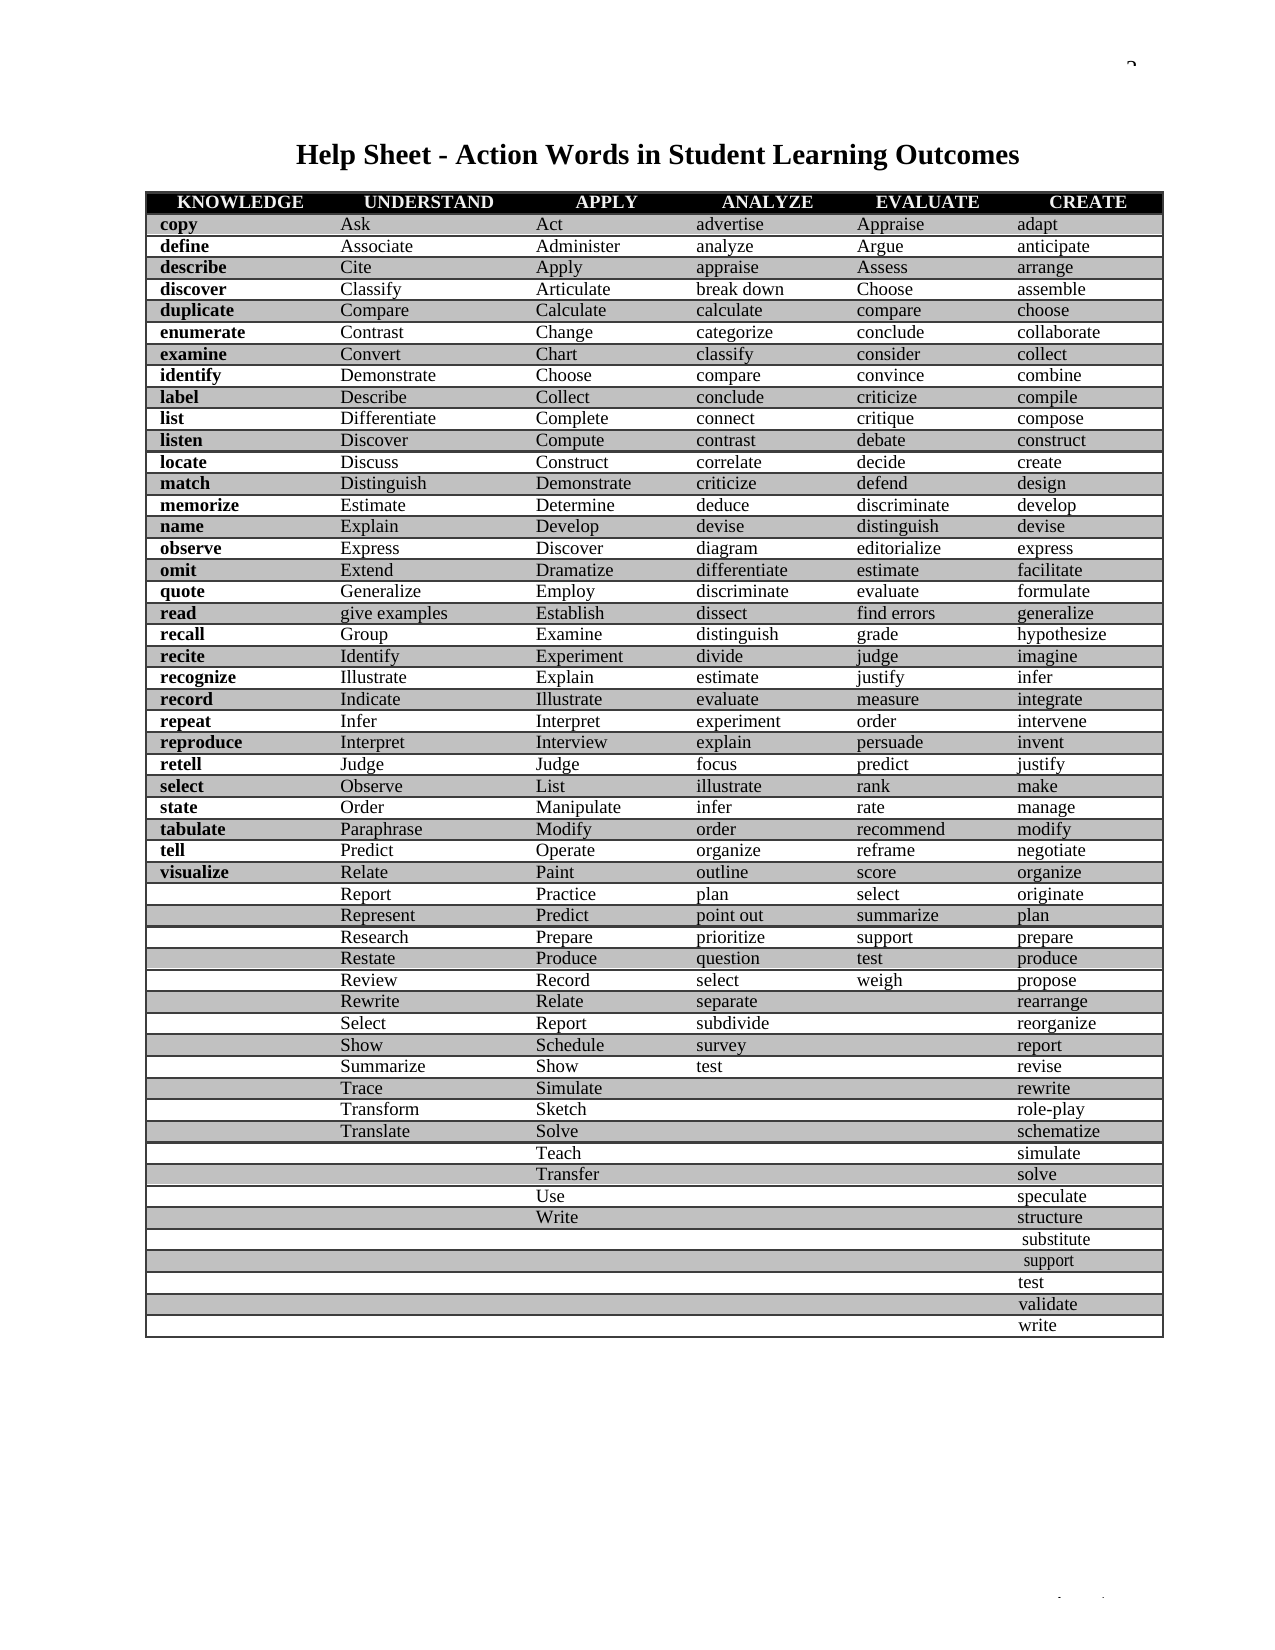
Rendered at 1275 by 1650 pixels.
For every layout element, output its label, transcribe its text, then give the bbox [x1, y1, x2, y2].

table_cell experiment [665, 711, 833, 731]
table_cell Identify [321, 647, 513, 666]
table_cell generalize [997, 604, 1162, 623]
table_cell collaborate [997, 323, 1162, 342]
table_cell Research [321, 928, 513, 947]
table_cell formulate [997, 582, 1162, 602]
table_cell Develop [513, 517, 665, 537]
table_cell [321, 1208, 513, 1228]
table_cell score [833, 863, 997, 882]
table_cell Employ [513, 582, 665, 602]
table_cell Represent [321, 906, 513, 925]
table_cell retell [147, 755, 321, 774]
table_cell distinguish [665, 625, 833, 645]
table_cell [833, 1187, 997, 1206]
table_cell facilitate [997, 560, 1162, 580]
table_cell Demonstrate [513, 474, 665, 494]
table_cell label [147, 388, 321, 407]
table_cell describe [147, 258, 321, 278]
table_cell rewrite [997, 1079, 1162, 1098]
table_cell [833, 992, 997, 1012]
table_cell Schedule [513, 1035, 665, 1055]
table_cell Show [513, 1057, 665, 1077]
table_cell Judge [513, 755, 665, 774]
table_cell estimate [665, 668, 833, 688]
table_cell Write [513, 1208, 665, 1228]
table_cell [665, 1208, 833, 1228]
table_cell persuade [833, 733, 997, 753]
table_cell devise [997, 517, 1162, 537]
table_cell [321, 1144, 513, 1163]
table_cell Dramatize [513, 560, 665, 580]
table_cell Interpret [321, 733, 513, 753]
table_cell Express [321, 539, 513, 558]
table_cell justify [833, 668, 997, 688]
table_cell Interpret [513, 711, 665, 731]
table_cell [833, 1208, 997, 1228]
table_cell Apply [513, 258, 665, 278]
table_cell Discover [513, 539, 665, 558]
table_cell Determine [513, 496, 665, 515]
table_cell Distinguish [321, 474, 513, 494]
table_cell read [147, 604, 321, 623]
table_cell develop [997, 496, 1162, 515]
table_header ANALYZE [665, 194, 833, 213]
table_cell create [997, 453, 1162, 472]
table_cell explain [665, 733, 833, 753]
table_cell select [665, 971, 833, 990]
table_cell evaluate [665, 690, 833, 709]
table_cell write [147, 1316, 1162, 1336]
table_cell [665, 1165, 833, 1184]
table_cell [833, 1122, 997, 1141]
table_cell [665, 1187, 833, 1206]
table_cell deduce [665, 496, 833, 515]
table_cell Predict [321, 841, 513, 861]
table_cell solve [997, 1165, 1162, 1184]
table_cell Relate [321, 863, 513, 882]
table_cell negotiate [997, 841, 1162, 861]
table_cell Summarize [321, 1057, 513, 1077]
table_cell combine [997, 366, 1162, 386]
table_cell test [833, 949, 997, 968]
table_cell point out [665, 906, 833, 925]
table_cell dissect [665, 604, 833, 623]
table_cell Transform [321, 1100, 513, 1120]
table_cell adapt [997, 215, 1162, 234]
table_cell analyze [665, 237, 833, 256]
table_cell editorialize [833, 539, 997, 558]
table_cell give examples [321, 604, 513, 623]
table_cell intervene [997, 711, 1162, 731]
table_cell [147, 1187, 321, 1206]
table_cell prepare [997, 928, 1162, 947]
table_cell express [997, 539, 1162, 558]
table_cell classify [665, 345, 833, 364]
table_cell examine [147, 345, 321, 364]
table_cell [833, 1057, 997, 1077]
table_cell Paraphrase [321, 820, 513, 839]
table_cell prioritize [665, 928, 833, 947]
table_cell [665, 1100, 833, 1120]
table_cell compare [665, 366, 833, 386]
table_cell Discover [321, 431, 513, 450]
table_cell Illustrate [513, 690, 665, 709]
table_cell [833, 1014, 997, 1033]
table_cell infer [665, 798, 833, 817]
table_cell speculate [997, 1187, 1162, 1206]
table_cell [147, 1144, 321, 1163]
table_cell [147, 949, 321, 968]
table_cell support [147, 1251, 1162, 1271]
table_cell Ask [321, 215, 513, 234]
table_cell plan [665, 884, 833, 904]
table_cell estimate [833, 560, 997, 580]
table_cell Restate [321, 949, 513, 968]
table_cell test [665, 1057, 833, 1077]
table_cell select [147, 776, 321, 796]
table_cell judge [833, 647, 997, 666]
table_cell [833, 1144, 997, 1163]
table_cell Act [513, 215, 665, 234]
subtitle Help Sheet - Action Words in Student Learning Outcomes [296, 137, 1200, 171]
table_header EVALUATE [833, 194, 997, 213]
table_cell role-play [997, 1100, 1162, 1120]
table_cell grade [833, 625, 997, 645]
table_cell Choose [513, 366, 665, 386]
table_cell tell [147, 841, 321, 861]
table_cell measure [833, 690, 997, 709]
table_cell subdivide [665, 1014, 833, 1033]
table_cell Articulate [513, 280, 665, 299]
table_cell List [513, 776, 665, 796]
table_cell compose [997, 409, 1162, 429]
table_cell focus [665, 755, 833, 774]
table_cell [147, 971, 321, 990]
table_cell consider [833, 345, 997, 364]
table_cell find errors [833, 604, 997, 623]
table_cell [147, 1079, 321, 1098]
table_cell reproduce [147, 733, 321, 753]
table_cell organize [665, 841, 833, 861]
table_cell diagram [665, 539, 833, 558]
table_cell Judge [321, 755, 513, 774]
table_cell Select [321, 1014, 513, 1033]
table_cell categorize [665, 323, 833, 342]
table_header CREATE [997, 194, 1162, 213]
table_cell Modify [513, 820, 665, 839]
table_cell Infer [321, 711, 513, 731]
table_cell Demonstrate [321, 366, 513, 386]
table_cell Examine [513, 625, 665, 645]
table_cell [665, 1079, 833, 1098]
table_cell devise [665, 517, 833, 537]
table_cell Illustrate [321, 668, 513, 688]
table_cell Convert [321, 345, 513, 364]
table_cell conclude [833, 323, 997, 342]
table_cell divide [665, 647, 833, 666]
table_cell plan [997, 906, 1162, 925]
table_cell list [147, 409, 321, 429]
table_cell predict [833, 755, 997, 774]
table_cell appraise [665, 258, 833, 278]
table_cell illustrate [665, 776, 833, 796]
table_cell Paint [513, 863, 665, 882]
table_cell reorganize [997, 1014, 1162, 1033]
table_cell propose [997, 971, 1162, 990]
table_cell anticipate [997, 237, 1162, 256]
table_cell Assess [833, 258, 997, 278]
table_cell connect [665, 409, 833, 429]
table_cell invent [997, 733, 1162, 753]
table_cell Trace [321, 1079, 513, 1098]
table_cell rank [833, 776, 997, 796]
table_cell modify [997, 820, 1162, 839]
table_cell rate [833, 798, 997, 817]
table_cell [833, 1079, 997, 1098]
table_cell Explain [513, 668, 665, 688]
table_cell Chart [513, 345, 665, 364]
table_cell Appraise [833, 215, 997, 234]
table_cell Extend [321, 560, 513, 580]
table_cell Observe [321, 776, 513, 796]
table_cell [321, 1187, 513, 1206]
table_cell Report [513, 1014, 665, 1033]
table_cell recite [147, 647, 321, 666]
table_cell compare [833, 301, 997, 321]
table_cell Report [321, 884, 513, 904]
table_cell [147, 1035, 321, 1055]
table_cell choose [997, 301, 1162, 321]
table_cell convince [833, 366, 997, 386]
table_cell [833, 1100, 997, 1120]
table_cell Compute [513, 431, 665, 450]
table_cell [665, 1144, 833, 1163]
table_cell select [833, 884, 997, 904]
table_cell Choose [833, 280, 997, 299]
table_cell Compare [321, 301, 513, 321]
table_cell correlate [665, 453, 833, 472]
table_cell construct [997, 431, 1162, 450]
table_cell Teach [513, 1144, 665, 1163]
table_cell listen [147, 431, 321, 450]
table_cell order [833, 711, 997, 731]
table_cell Show [321, 1035, 513, 1055]
table_cell Practice [513, 884, 665, 904]
table_cell Translate [321, 1122, 513, 1141]
table_cell define [147, 237, 321, 256]
table_cell omit [147, 560, 321, 580]
table_cell [147, 1057, 321, 1077]
table_cell compile [997, 388, 1162, 407]
table_cell justify [997, 755, 1162, 774]
table_header UNDERSTAND [321, 194, 513, 213]
table_cell Generalize [321, 582, 513, 602]
table_cell [665, 1122, 833, 1141]
table_cell [147, 884, 321, 904]
table_cell Complete [513, 409, 665, 429]
table_cell Manipulate [513, 798, 665, 817]
table_header KNOWLEDGE [147, 194, 321, 213]
table_cell rearrange [997, 992, 1162, 1012]
table_cell outline [665, 863, 833, 882]
table_cell structure [997, 1208, 1162, 1228]
table_cell calculate [665, 301, 833, 321]
table_cell Simulate [513, 1079, 665, 1098]
table_cell Review [321, 971, 513, 990]
table_cell repeat [147, 711, 321, 731]
table_cell integrate [997, 690, 1162, 709]
table_cell criticize [833, 388, 997, 407]
table_cell test [147, 1273, 1162, 1292]
table_header APPLY [513, 194, 665, 213]
table_cell Calculate [513, 301, 665, 321]
table_cell reframe [833, 841, 997, 861]
table_cell assemble [997, 280, 1162, 299]
table_cell make [997, 776, 1162, 796]
table_cell advertise [665, 215, 833, 234]
table_cell question [665, 949, 833, 968]
table_cell defend [833, 474, 997, 494]
table_cell [147, 1122, 321, 1141]
table_cell differentiate [665, 560, 833, 580]
table_cell Interview [513, 733, 665, 753]
table_cell discriminate [833, 496, 997, 515]
table_cell simulate [997, 1144, 1162, 1163]
table_cell substitute [147, 1230, 1162, 1249]
table_cell Contrast [321, 323, 513, 342]
table_cell Establish [513, 604, 665, 623]
table_cell Predict [513, 906, 665, 925]
table_cell distinguish [833, 517, 997, 537]
table_cell Construct [513, 453, 665, 472]
table_cell conclude [665, 388, 833, 407]
table_cell design [997, 474, 1162, 494]
table_cell criticize [665, 474, 833, 494]
table_cell [147, 1208, 321, 1228]
table_cell recall [147, 625, 321, 645]
table_cell manage [997, 798, 1162, 817]
table_cell Describe [321, 388, 513, 407]
table_cell revise [997, 1057, 1162, 1077]
table_cell Group [321, 625, 513, 645]
table_cell discriminate [665, 582, 833, 602]
table_cell summarize [833, 906, 997, 925]
table_cell recommend [833, 820, 997, 839]
table_cell Operate [513, 841, 665, 861]
table_cell [147, 1100, 321, 1120]
table_cell visualize [147, 863, 321, 882]
table_cell [147, 928, 321, 947]
table_cell Order [321, 798, 513, 817]
table_cell schematize [997, 1122, 1162, 1141]
table_cell Differentiate [321, 409, 513, 429]
table_cell imagine [997, 647, 1162, 666]
table_cell support [833, 928, 997, 947]
table_cell Prepare [513, 928, 665, 947]
table_cell break down [665, 280, 833, 299]
table_cell duplicate [147, 301, 321, 321]
table_cell [147, 1165, 321, 1184]
table_cell Transfer [513, 1165, 665, 1184]
table_cell [833, 1165, 997, 1184]
table_cell name [147, 517, 321, 537]
table_cell memorize [147, 496, 321, 515]
table_cell Produce [513, 949, 665, 968]
table_cell hypothesize [997, 625, 1162, 645]
table_cell tabulate [147, 820, 321, 839]
table_cell order [665, 820, 833, 839]
table_cell Collect [513, 388, 665, 407]
table_cell arrange [997, 258, 1162, 278]
table_cell Explain [321, 517, 513, 537]
table_cell [321, 1165, 513, 1184]
table_cell Change [513, 323, 665, 342]
table_cell Solve [513, 1122, 665, 1141]
table_cell [147, 906, 321, 925]
table_cell survey [665, 1035, 833, 1055]
table_cell [833, 1035, 997, 1055]
table_cell report [997, 1035, 1162, 1055]
table_cell record [147, 690, 321, 709]
table_cell Administer [513, 237, 665, 256]
table_cell state [147, 798, 321, 817]
table_cell validate [147, 1295, 1162, 1314]
table_cell evaluate [833, 582, 997, 602]
table_cell contrast [665, 431, 833, 450]
table_cell Rewrite [321, 992, 513, 1012]
table_cell locate [147, 453, 321, 472]
table_cell Indicate [321, 690, 513, 709]
table_cell Experiment [513, 647, 665, 666]
table_cell Record [513, 971, 665, 990]
table_cell collect [997, 345, 1162, 364]
table_cell discover [147, 280, 321, 299]
table_cell decide [833, 453, 997, 472]
table_cell debate [833, 431, 997, 450]
table_cell infer [997, 668, 1162, 688]
table_cell originate [997, 884, 1162, 904]
table_cell Use [513, 1187, 665, 1206]
table_cell weigh [833, 971, 997, 990]
table_cell enumerate [147, 323, 321, 342]
table_cell observe [147, 539, 321, 558]
table_cell separate [665, 992, 833, 1012]
table_cell [147, 992, 321, 1012]
table_cell critique [833, 409, 997, 429]
table_cell copy [147, 215, 321, 234]
table_cell produce [997, 949, 1162, 968]
table_cell Estimate [321, 496, 513, 515]
table_cell Relate [513, 992, 665, 1012]
table_cell [147, 1014, 321, 1033]
table_cell Sketch [513, 1100, 665, 1120]
table_cell quote [147, 582, 321, 602]
table_cell Classify [321, 280, 513, 299]
table_cell identify [147, 366, 321, 386]
table_cell recognize [147, 668, 321, 688]
table_cell organize [997, 863, 1162, 882]
table_cell Discuss [321, 453, 513, 472]
table_cell Argue [833, 237, 997, 256]
table_cell match [147, 474, 321, 494]
table_cell Cite [321, 258, 513, 278]
table_cell Associate [321, 237, 513, 256]
